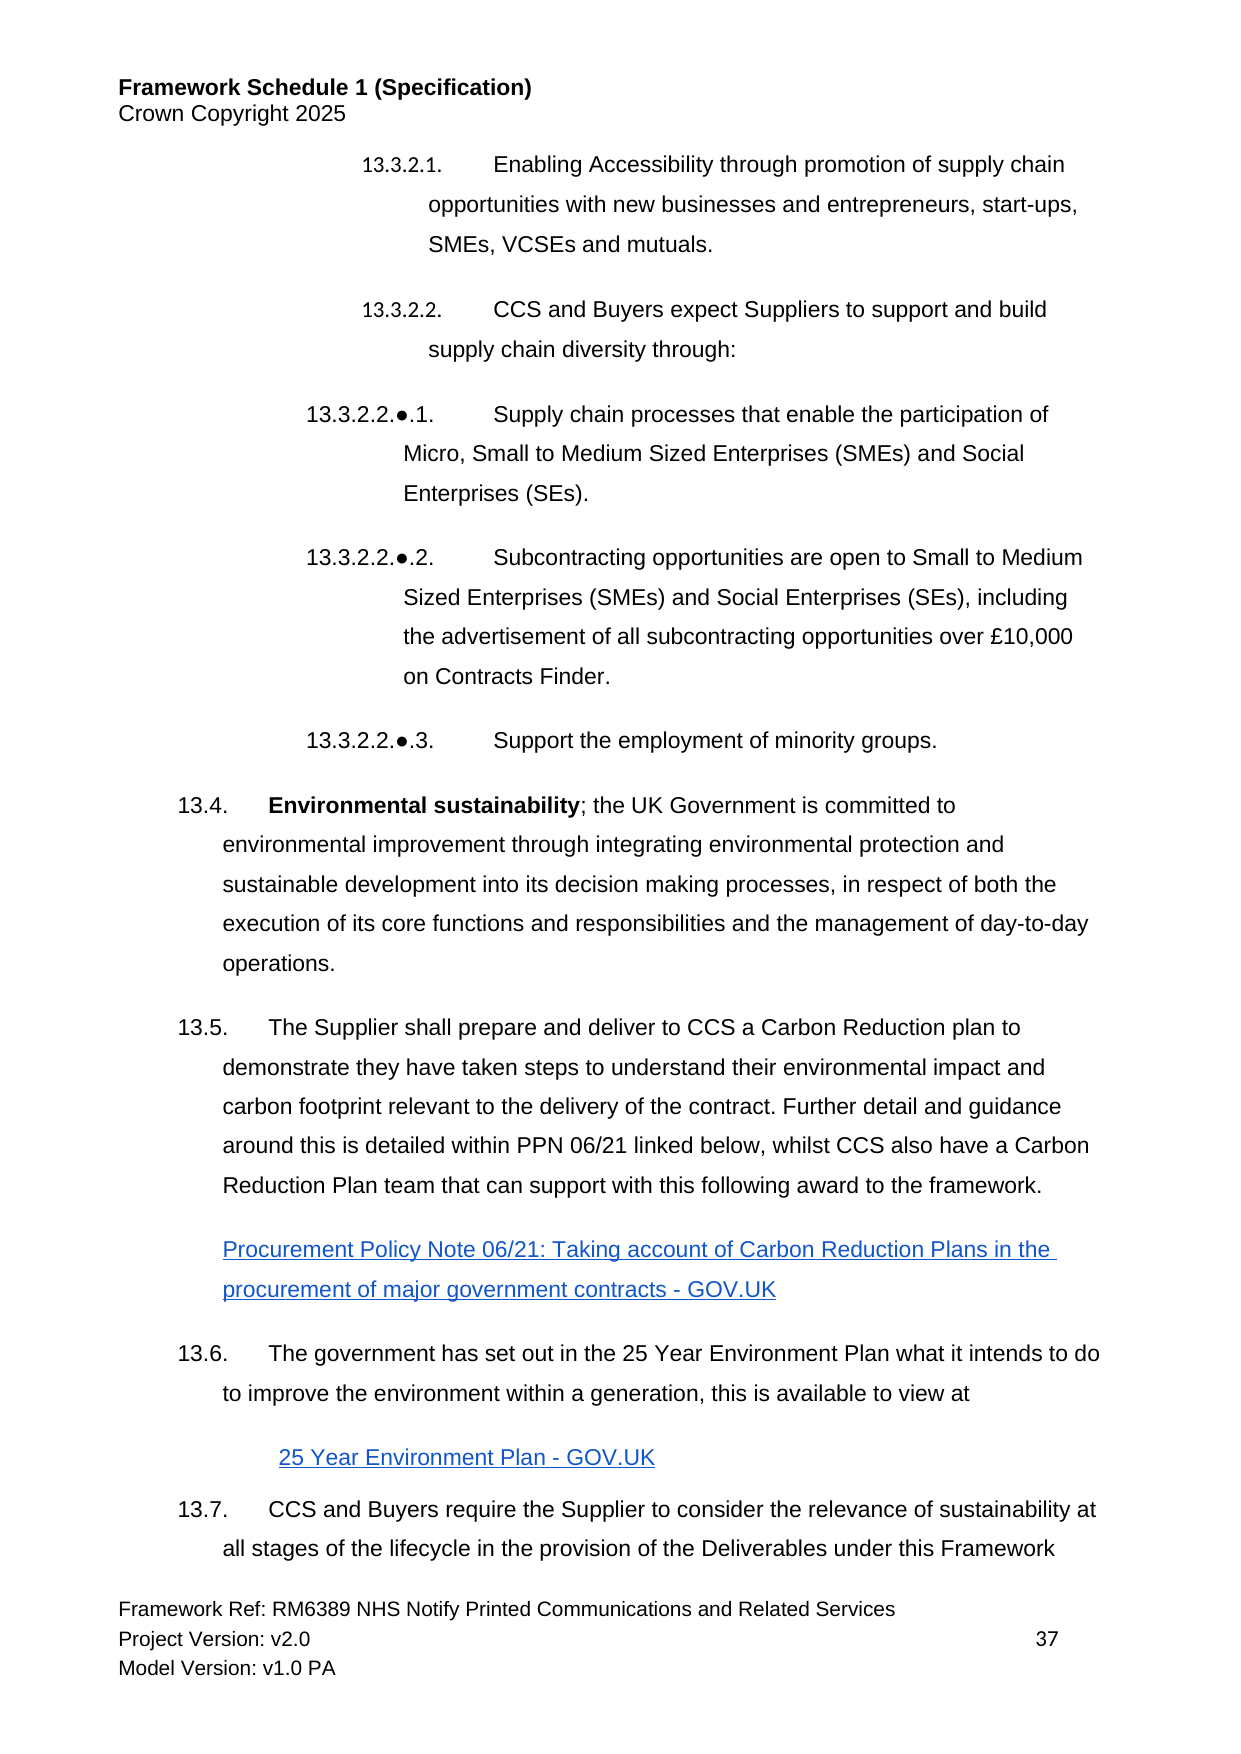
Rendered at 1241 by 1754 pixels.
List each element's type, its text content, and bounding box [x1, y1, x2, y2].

list Enabling Accessibility through promotion of supply chain opportunities with new businesses and entrepreneurs, start-ups, SMEs, VCSEs and mutuals. [361, 150, 1104, 257]
list The government has set out in the 25 Year Environment Plan what it intends to do to improve the environment within a generation, this is available to view at [177, 1340, 1104, 1406]
list Environmental sustainability; the UK Government is committed to environmental improvement through integrating environmental protection and sustainable development into its decision making processes, in respect of both the execution of its core functions and responsibilities and the management of day-to-day operations. [177, 792, 1104, 976]
list The Supplier shall prepare and deliver to CCS a Carbon Reduction plan to demonstrate they have taken steps to understand their environmental impact and carbon footprint relevant to the delivery of the contract. Further detail and guidance around this is detailed within PPN 06/21 linked below, whilst CCS also have a Carbon Reduction Plan team that can support with this following award to the framework. [177, 1014, 1104, 1198]
list Subcontracting opportunities are open to Small to Medium Sized Enterprises (SMEs) and Social Enterprises (SEs), including the advertisement of all subcontracting opportunities over £10,000 on Contracts Finder. [306, 544, 1104, 689]
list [177, 1496, 1104, 1561]
text Procurement Policy Note 06/21: Taking account of Carbon Reduction Plans in the procurement of major government contracts - GOV.UK [222, 1236, 1104, 1302]
list Support the employment of minority groups. [306, 727, 1104, 753]
list CCS and Buyers expect Suppliers to support and build supply chain diversity through: [361, 295, 1104, 363]
text 25 Year Environment Plan - GOV.UK [266, 1444, 1104, 1471]
list Supply chain processes that enable the participation of Micro, Small to Medium Sized Enterprises (SMEs) and Social Enterprises (SEs). [306, 401, 1104, 506]
